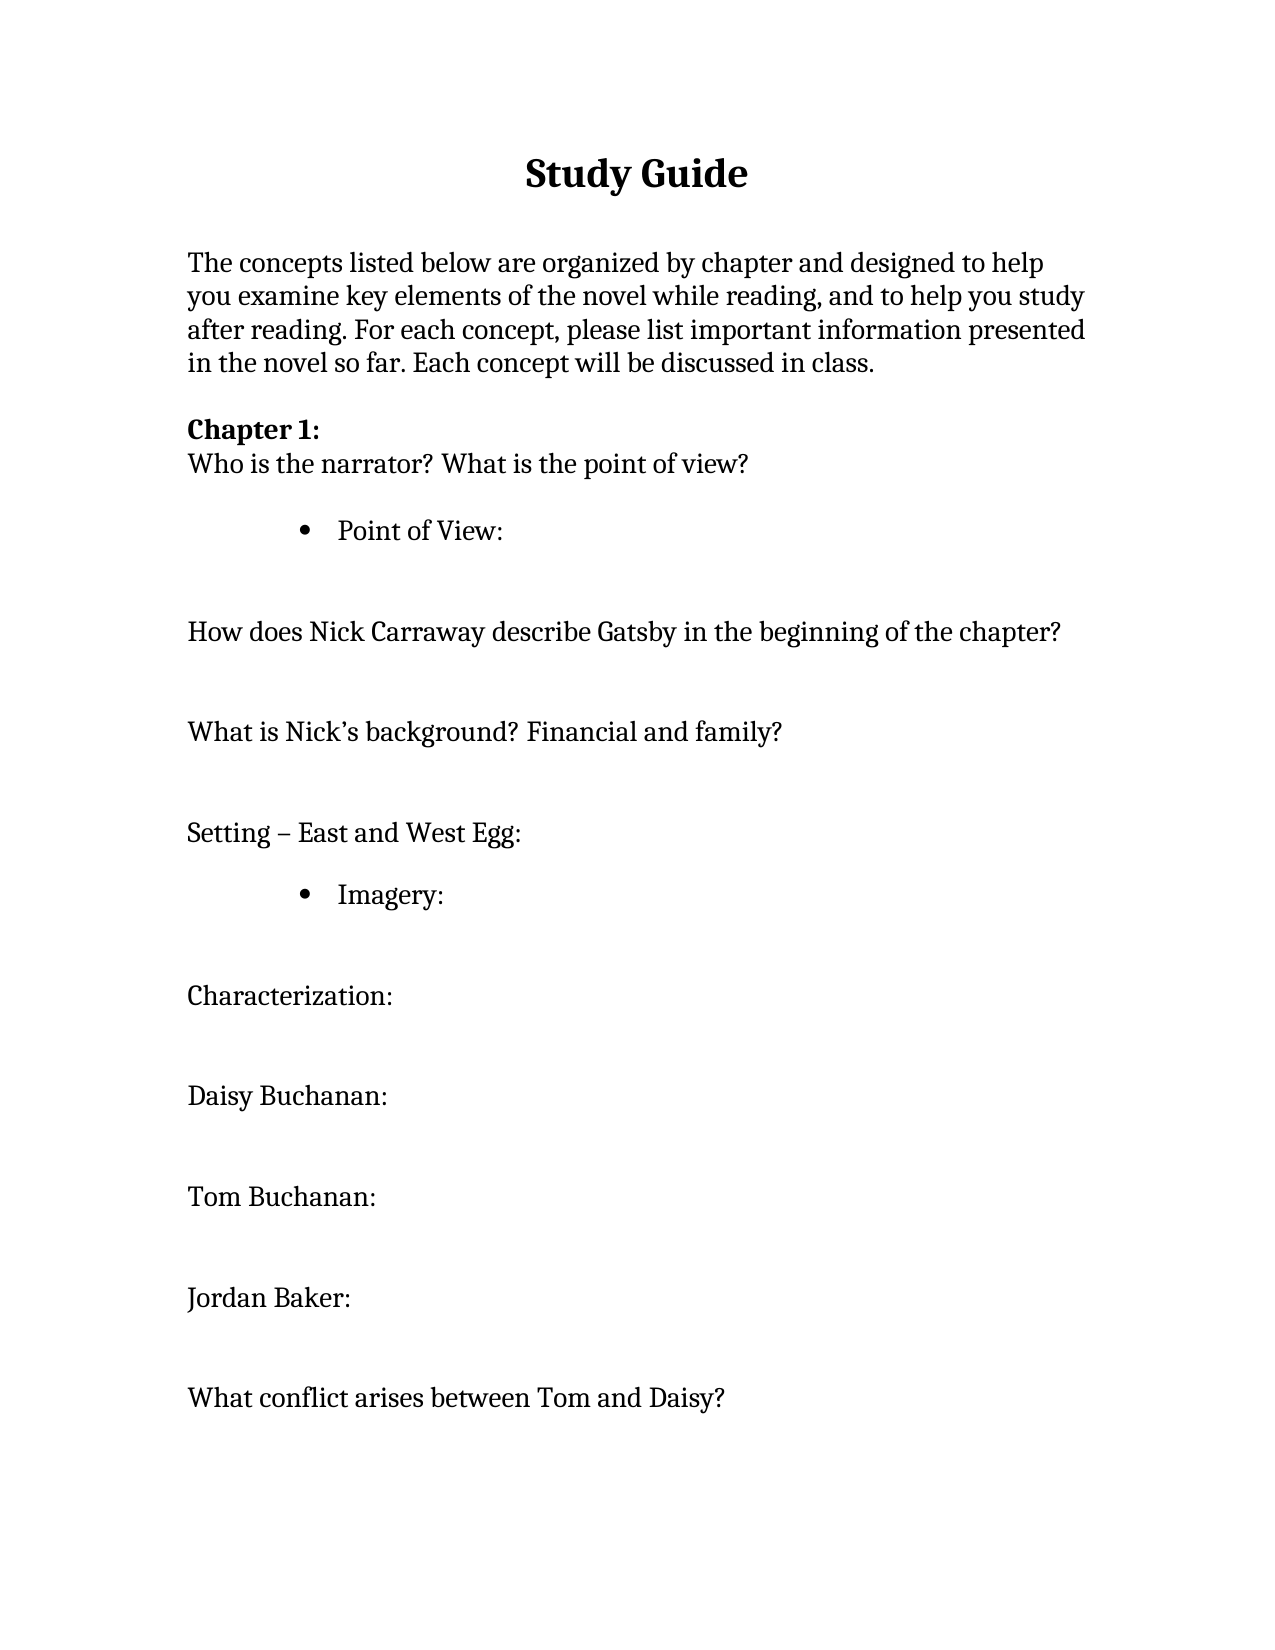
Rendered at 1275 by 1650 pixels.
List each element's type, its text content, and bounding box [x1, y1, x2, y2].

text The concepts listed below are organized by chapter and designed to help you examine key elements of the novel while reading, and to help you study after reading. For each concept, please list important information presented in the novel so far. Each concept will be discussed in class. [187, 246, 1087, 380]
text How does Nick Carraway describe Gatsby in the beginning of the chapter? [187, 615, 1087, 648]
text What is Nick’s background? Financial and family? [187, 715, 1087, 749]
text Characterization: [187, 979, 1087, 1012]
text Chapter 1: [187, 413, 1087, 447]
text Daisy Buchanan: [187, 1079, 1087, 1113]
list Point of View: [300, 514, 1087, 548]
text Study Guide [187, 150, 1087, 198]
text Who is the narrator? What is the point of view? [187, 447, 1087, 481]
list Imagery: [300, 878, 1087, 912]
text What conflict arises between Tom and Daisy? [187, 1381, 1087, 1415]
text Tom Buchanan: [187, 1113, 1087, 1214]
text Jordan Baker: [187, 1281, 1087, 1314]
text Setting – East and West Egg: [187, 816, 1087, 849]
